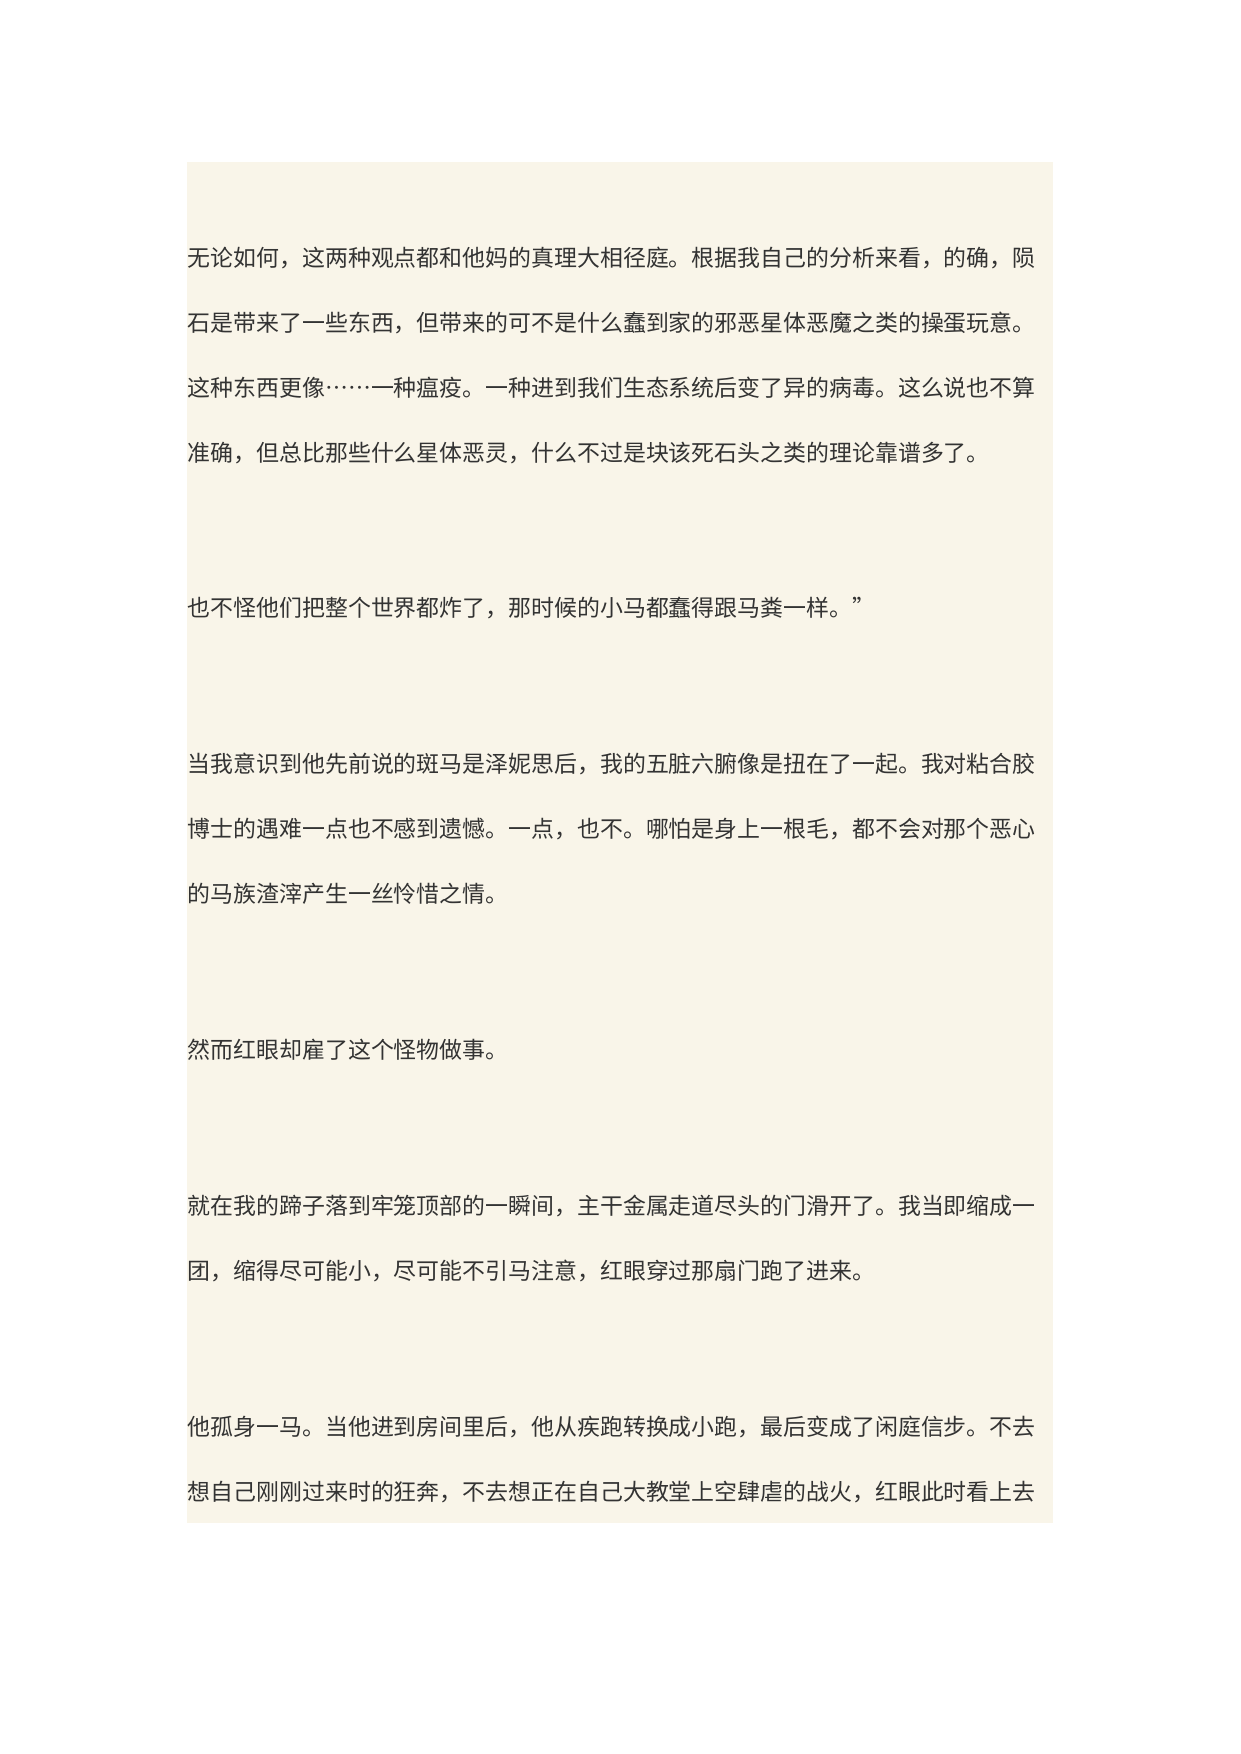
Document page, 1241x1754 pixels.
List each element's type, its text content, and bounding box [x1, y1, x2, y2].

text 当我意识到他先前说的斑马是泽妮思后，我的五脏六腑像是扭在了一起。我对粘合胶博士的遇难一点也不感到遗憾。一点，也不。哪怕是身上一根毛，都不会对那个恶心的马族渣滓产生一丝怜惜之情。 [187, 730, 1053, 925]
text 无论如何，这两种观点都和他妈的真理大相径庭。根据我自己的分析来看，的确，陨石是带来了一些东西，但带来的可不是什么蠢到家的邪恶星体恶魔之类的操蛋玩意。这种东西更像……一种瘟疫。一种进到我们生态系统后变了异的病毒。这么说也不算准确，但总比那些什么星体恶灵，什么不过是块该死石头之类的理论靠谱多了。 [187, 224, 1053, 484]
text 就在我的蹄子落到牢笼顶部的一瞬间，主干金属走道尽头的门滑开了。我当即缩成一团，缩得尽可能小，尽可能不引马注意，红眼穿过那扇门跑了进来。 [187, 1172, 1053, 1302]
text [187, 1393, 1053, 1523]
text 也不怪他们把整个世界都炸了，那时候的小马都蠢得跟马粪一样。” [187, 574, 1053, 639]
text 然而红眼却雇了这个怪物做事。 [187, 1016, 1053, 1081]
